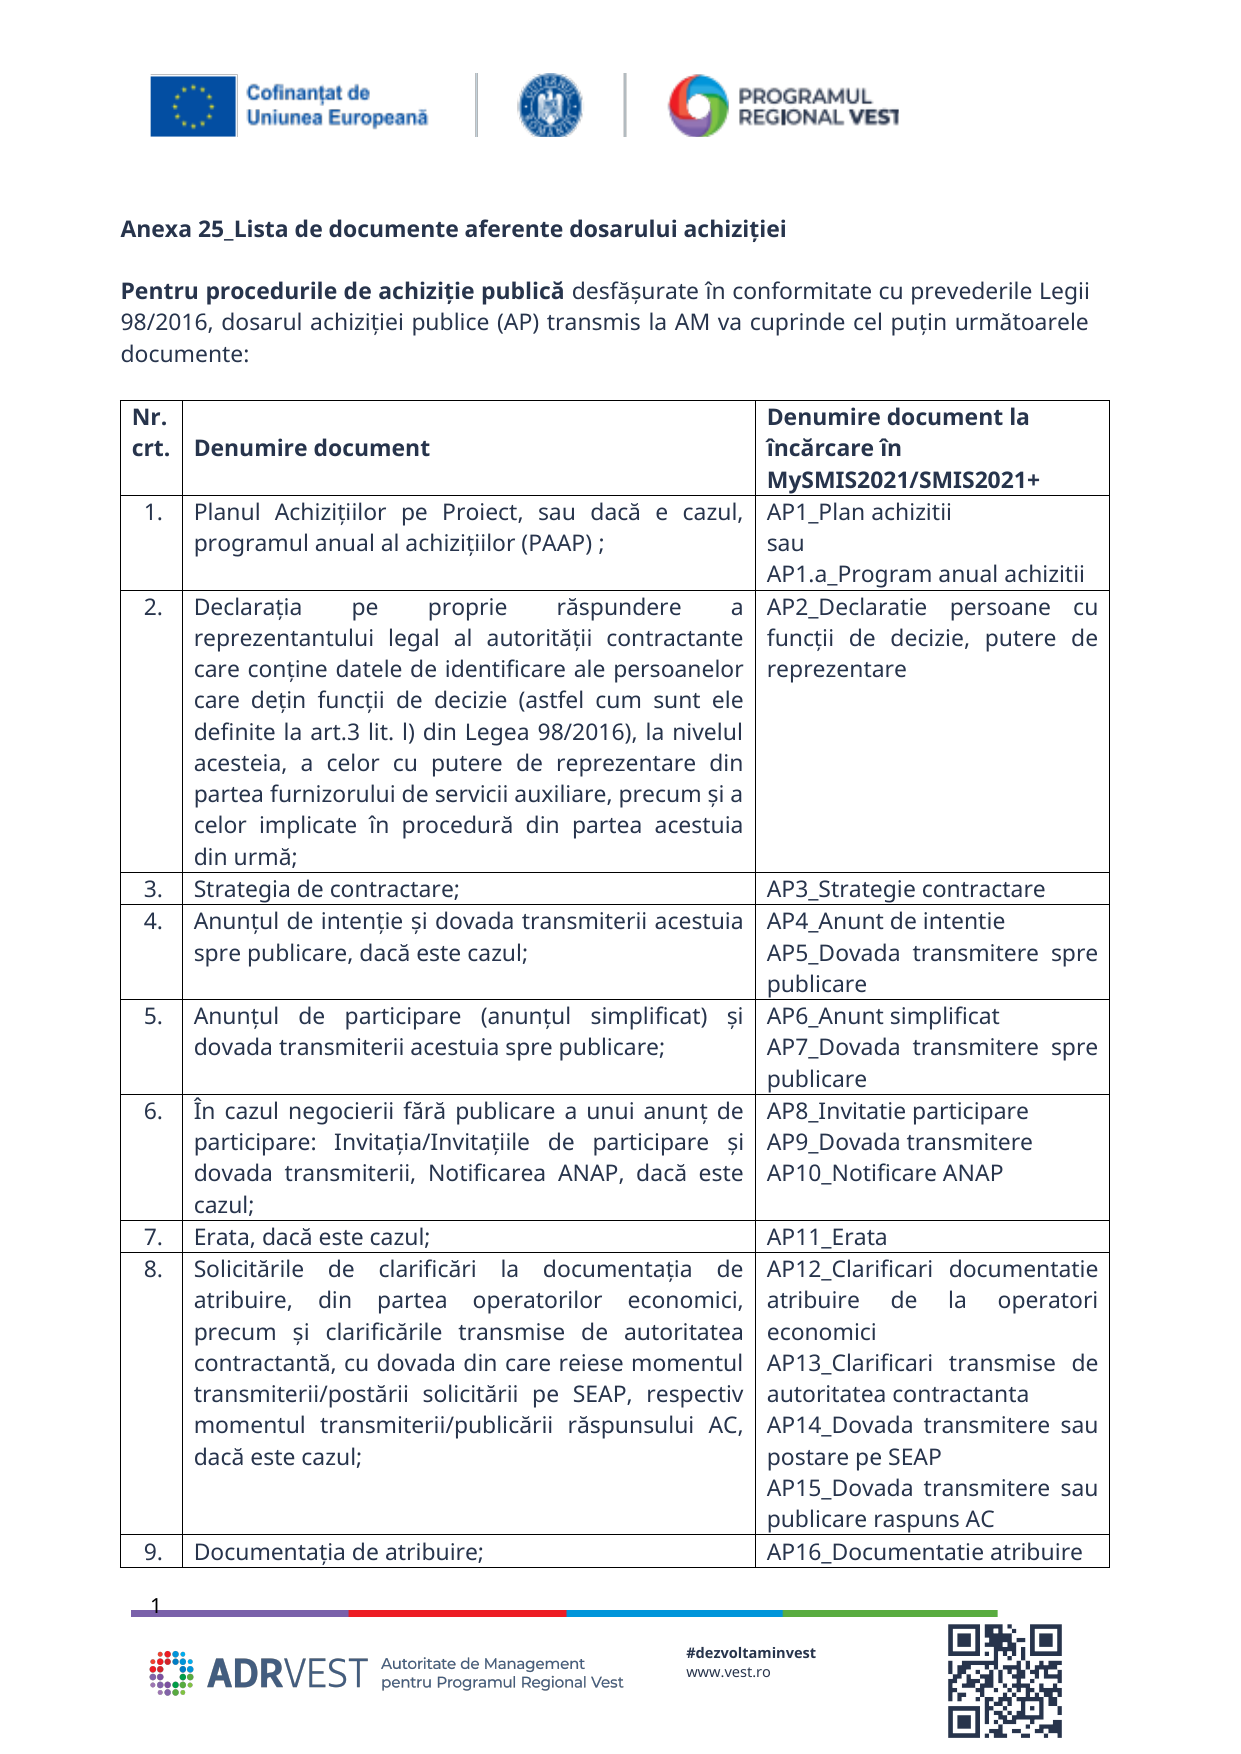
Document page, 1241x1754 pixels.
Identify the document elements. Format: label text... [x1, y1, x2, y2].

table_cell [121, 591, 182, 872]
table_cell Strategia de contractare; [183, 873, 755, 904]
table_cell AP4_Anunt de intentie AP5_Dovada transmitere spre publicare [756, 905, 1109, 999]
table_cell [121, 1221, 182, 1252]
text Pentru procedurile de achiziție publică desfășurate în conformitate cu prevederile Legii 98/2016, dosarul achiziției publice (AP) transmis la AM va cuprinde cel puțin următoarele documente: [120, 275, 1090, 369]
table_header Nr. crt. [121, 401, 182, 495]
table_cell [121, 1000, 182, 1094]
table_cell [121, 496, 182, 589]
text Anexa 25_Lista de documente aferente dosarului achiziției [120, 212, 1090, 244]
table_cell Planul Achizițiilor pe Proiect, sau dacă e cazul, programul anual al achizițiilor (PAAP) ; [183, 496, 755, 589]
table_cell Documentația de atribuire; [183, 1535, 755, 1567]
table_cell Anunțul de intenție și dovada transmiterii acestuia spre publicare, dacă este cazul; [183, 905, 755, 999]
table_cell [121, 1095, 182, 1220]
table_cell AP1_Plan achizitii sau AP1.a_Program anual achizitii [756, 496, 1109, 589]
table_cell Declarația pe proprie răspundere a reprezentantului legal al autorității contractante care conține datele de identificare ale persoanelor care dețin funcții de decizie (astfel cum sunt ele definite la art.3 lit. l) din Legea 98/2016), la nivelul acesteia, a celor cu putere de reprezentare din partea furnizorului de servicii auxiliare, precum și a celor implicate în procedură din partea acestuia din urmă; [183, 591, 755, 872]
table_cell Solicitările de clarificări la documentația de atribuire, din partea operatorilor economici, precum şi clarificările transmise de autoritatea contractantă, cu dovada din care reiese momentul transmiterii/postării solicitării pe SEAP, respectiv momentul transmiterii/publicării răspunsului AC, dacă este cazul; [183, 1253, 755, 1534]
table_cell În cazul negocierii fără publicare a unui anunţ de participare: Invitaţia/Invitațiile de participare şi dovada transmiterii, Notificarea ANAP, dacă este cazul; [183, 1095, 755, 1220]
table_cell Erata, dacă este cazul; [183, 1221, 755, 1252]
picture [939, 1616, 1071, 1747]
table_cell AP11_Erata [756, 1221, 1109, 1252]
picture [140, 1648, 629, 1699]
table_cell AP12_Clarificari documentatie atribuire de la operatori economici AP13_Clarificari transmise de autoritatea contractanta AP14_Dovada transmitere sau postare pe SEAP AP15_Dovada transmitere sau publicare raspuns AC [756, 1253, 1109, 1534]
table_cell [121, 1253, 182, 1534]
table_header Denumire document la încărcare în MySMIS2021/SMIS2021+ [756, 401, 1109, 495]
table_cell [121, 1535, 182, 1567]
table_cell [121, 905, 182, 999]
table_header Denumire document [183, 401, 755, 495]
table_cell AP3_Strategie contractare [756, 873, 1109, 904]
table_cell [121, 873, 182, 904]
table_cell AP8_Invitatie participare AP9_Dovada transmitere AP10_Notificare ANAP [756, 1095, 1109, 1220]
table_cell AP2_Declaratie persoane cu funcții de decizie, putere de reprezentare [756, 591, 1109, 872]
table_cell AP6_Anunt simplificat AP7_Dovada transmitere spre publicare [756, 1000, 1109, 1094]
table_cell Anunțul de participare (anunțul simplificat) și dovada transmiterii acestuia spre publicare; [183, 1000, 755, 1094]
table_cell AP16_Documentatie atribuire [756, 1535, 1109, 1567]
